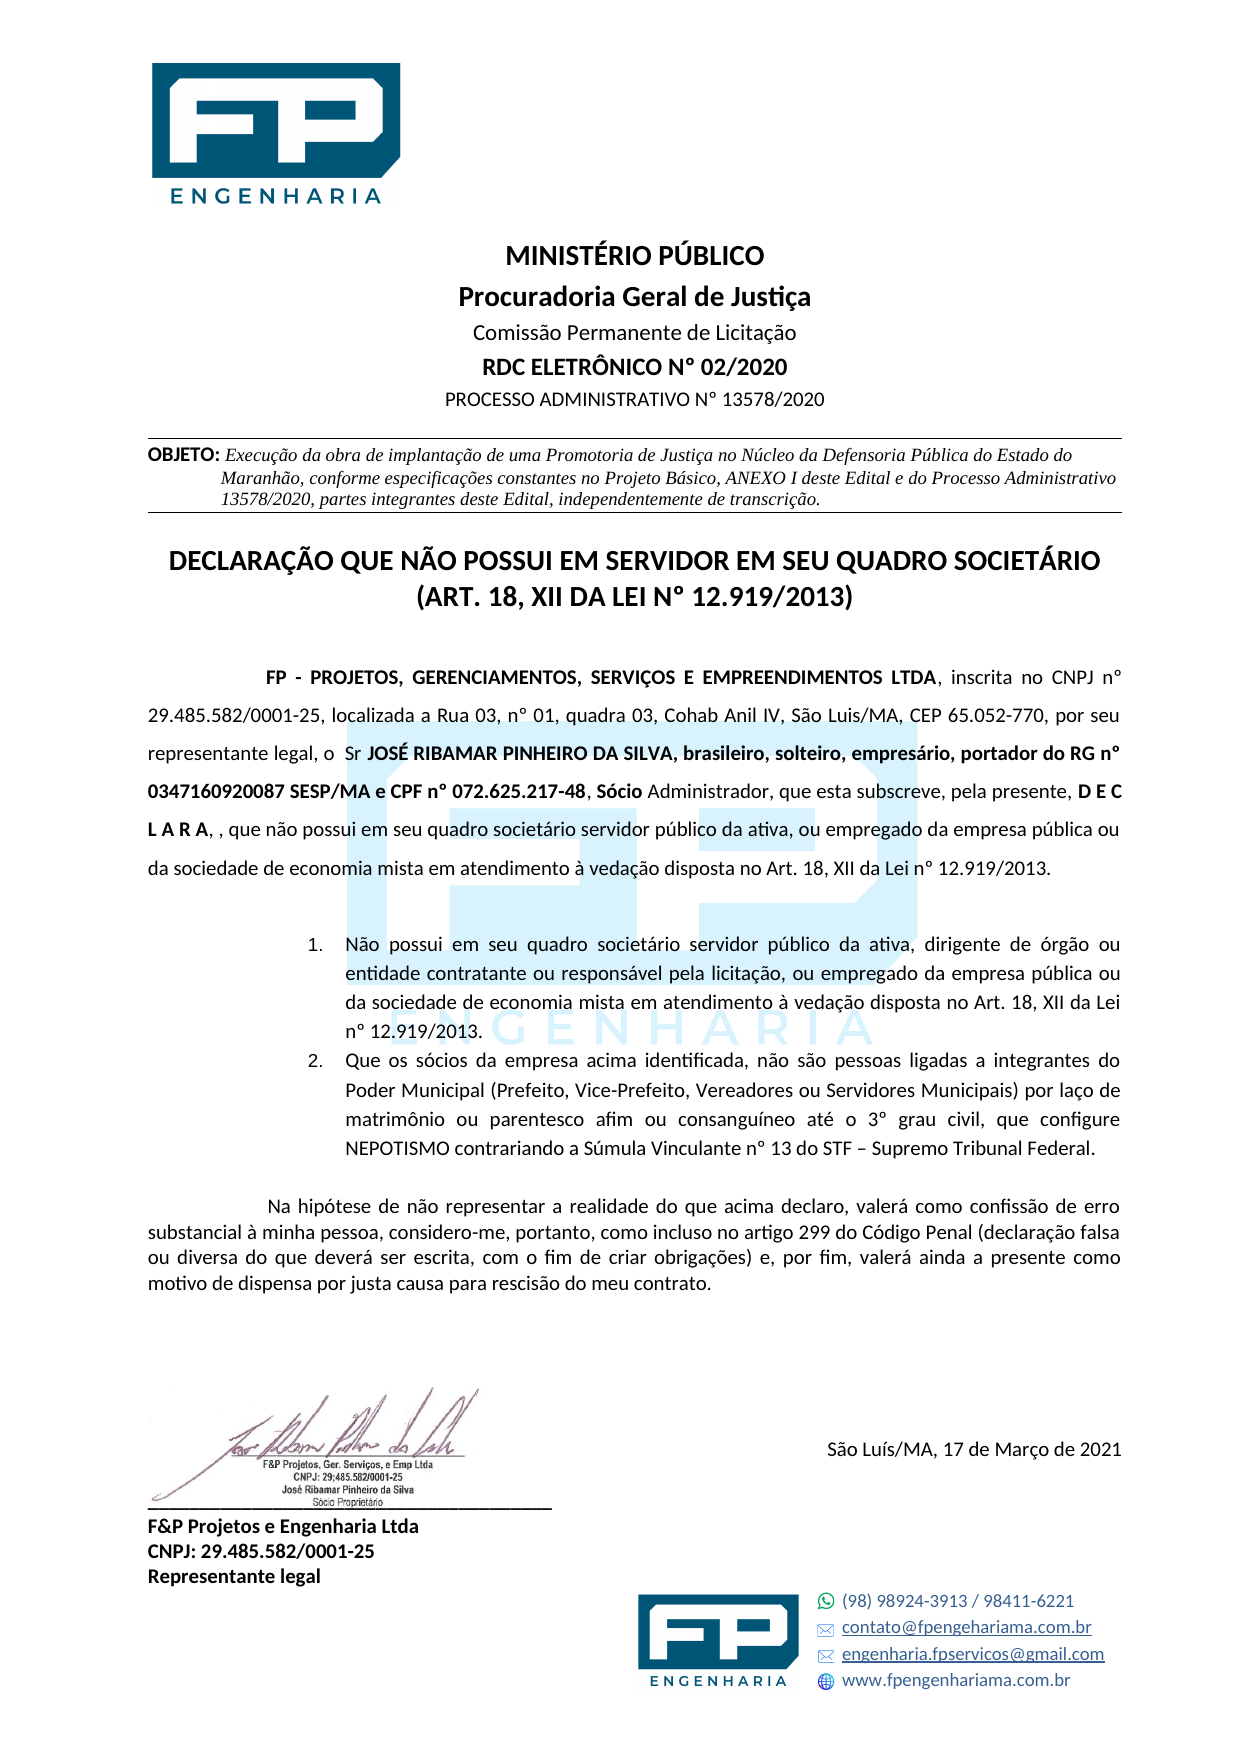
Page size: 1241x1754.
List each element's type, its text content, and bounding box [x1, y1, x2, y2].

picture [147, 59, 403, 211]
picture [147, 1382, 484, 1517]
text (ART. 18, XII DA LEI Nº 12.919/2013) [148, 578, 1122, 613]
picture [817, 1591, 835, 1611]
picture [818, 1650, 835, 1663]
picture [635, 1592, 801, 1691]
list Que os sócios da empresa acima identificada, não são pessoas ligadas a integrantes do Poder Municipal (Prefeito, Vice-Prefeito, Vereadores ou Servidores Municipais) por laço de matrimônio ou parentesco afim ou consanguíneo até o 3º grau civil, que configure NEPOTISMO contrariando a Súmula Vinculante nº 13 do STF – Supremo Tribunal Federal. [308, 1048, 1122, 1161]
text Na hipótese de não representar a realidade do que acima declaro, valerá como confissão de erro substancial à minha pessoa, considero-me, portanto, como incluso no artigo 299 do Código Penal (declaração falsa ou diversa do que deverá ser escrita, com o fim de criar obrigações) e, por fim, valerá ainda a presente como motivo de dispensa por justa causa para rescisão do meu contrato. [148, 1193, 1122, 1295]
picture [816, 1672, 836, 1690]
picture [817, 1624, 834, 1637]
text DECLARAÇÃO QUE NÃO POSSUI EM SERVIDOR EM SEU QUADRO SOCIETÁRIO [148, 542, 1122, 578]
list Não possui em seu quadro societário servidor público da ativa, dirigente de órgão ou entidade contratante ou responsável pela licitação, ou empregado da empresa pública ou da sociedade de economia mista em atendimento à vedação disposta no Art. 18, XII da Lei nº 12.919/2013. [308, 931, 1122, 1044]
text FP - PROJETOS, GERENCIAMENTOS, SERVIÇOS E EMPREENDIMENTOS LTDA, inscrita no CNPJ nº 29.485.582/0001-25, localizada a Rua 03, nº 01, quadra 03, Cohab Anil IV, São Luis/MA, CEP 65.052-770, por seu representante legal, o Sr JOSÉ RIBAMAR PINHEIRO DA SILVA, brasileiro, solteiro, empresário, portador do RG nº 0347160920087 SESP/MA e CPF nº 072.625.217-48, Sócio Administrador, que esta subscreve, pela presente, D E C L A R A, , que não possui em seu quadro societário servidor público da ativa, ou empregado da empresa pública ou da sociedade de economia mista em atendimento à vedação disposta no Art. 18, XII da Lei nº 12.919/2013. [148, 664, 1122, 880]
